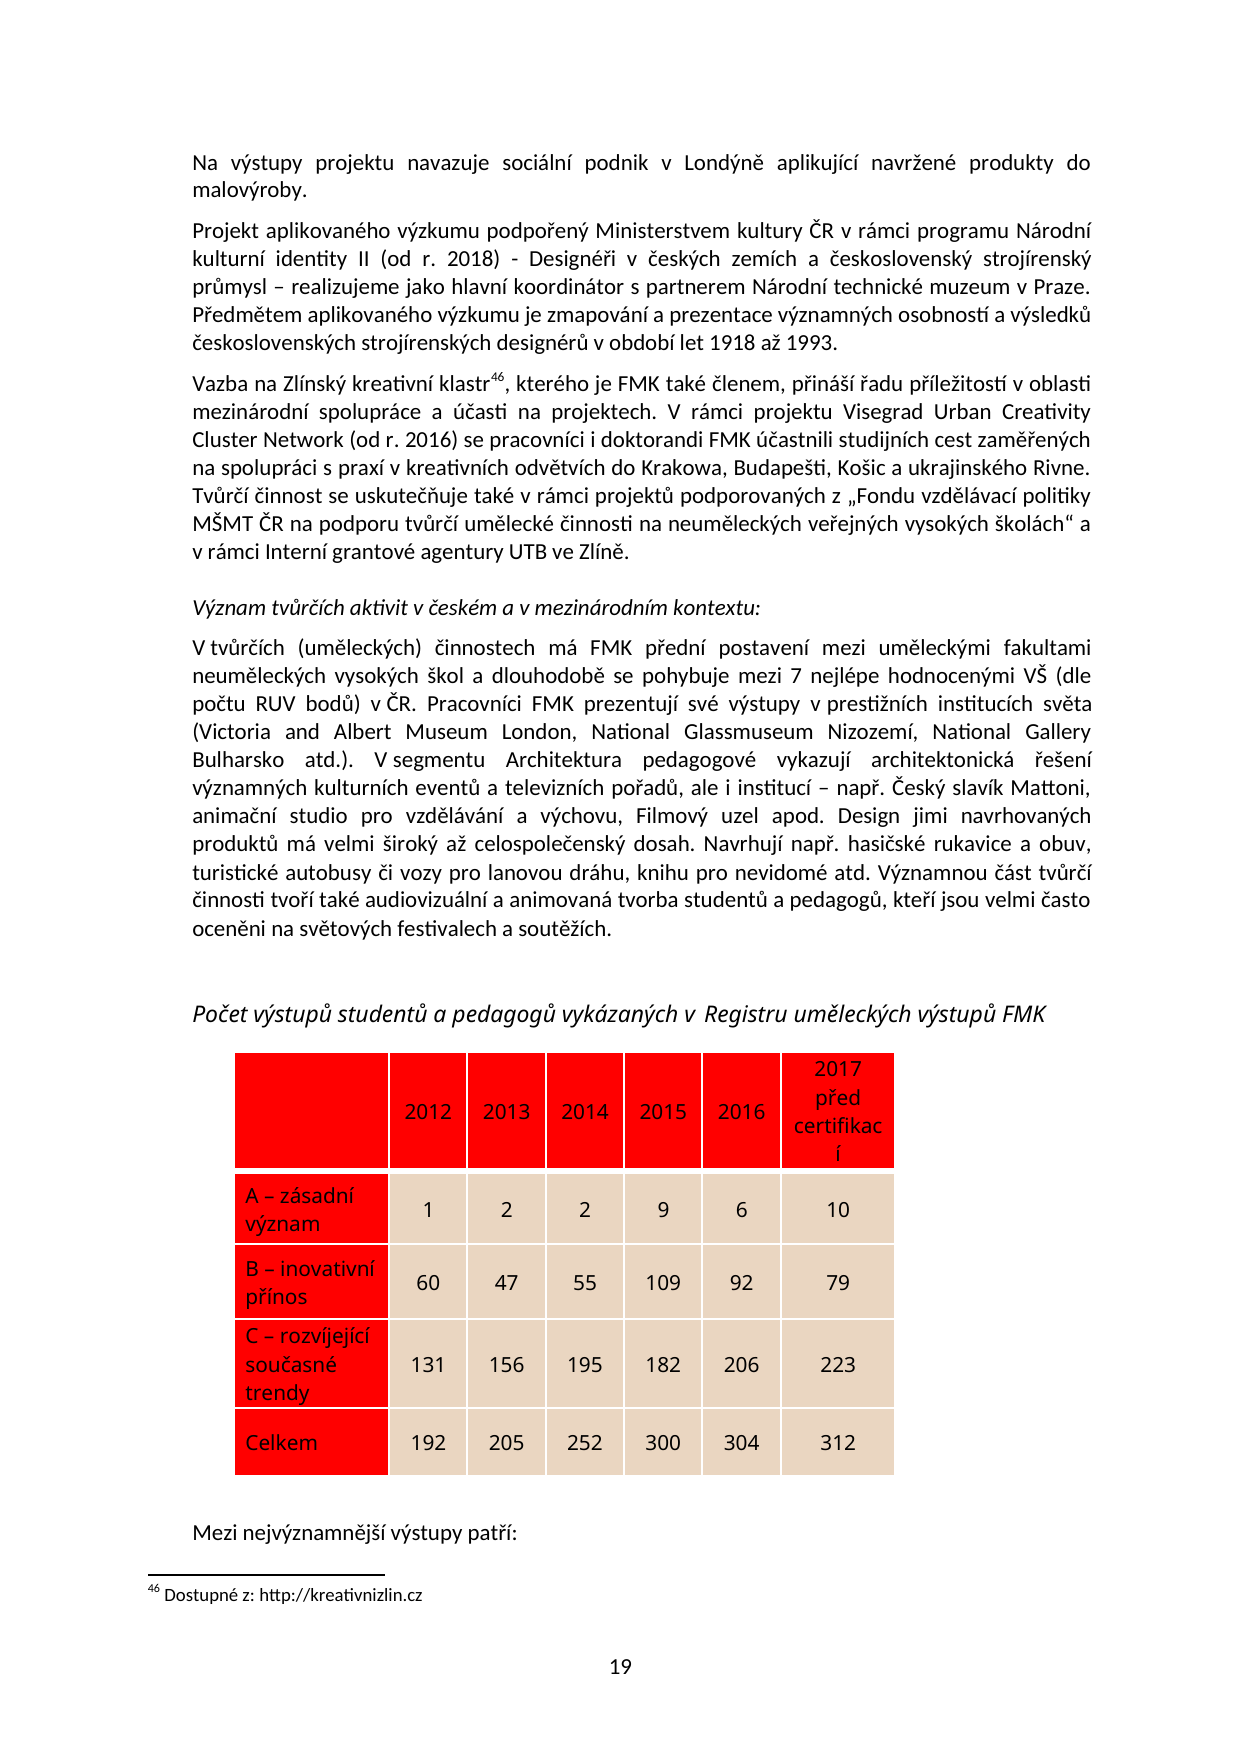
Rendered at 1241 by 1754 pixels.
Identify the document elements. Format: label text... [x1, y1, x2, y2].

text Vazba na Zlínský kreativní klastr, kterého je FMK také členem, přináší řadu příležitostí v oblasti mezinárodní spolupráce a účasti na projektech. V rámci projektu Visegrad Urban Creativity Cluster Network (od r. 2016) se pracovníci i doktorandi FMK účastnili studijních cest zaměřených na spolupráci s praxí v kreativních odvětvích do Krakowa, Budapešti, Košic a ukrajinského Rivne. Tvůrčí činnost se uskutečňuje také v rámci projektů podporovaných z „Fondu vzdělávací politiky MŠMT ČR na podporu tvůrčí umělecké činnosti na neuměleckých veřejných vysokých školách“ a v rámci Interní grantové agentury UTB ve Zlíně. [192, 369, 1093, 565]
text Význam tvůrčích aktivit v českém a v mezinárodním kontextu: [148, 593, 1093, 621]
table_header 2014 [547, 1053, 623, 1168]
table_cell 6 [703, 1174, 780, 1243]
text Počet výstupů studentů a pedagogů vykázaných v Registru uměleckých výstupů FMK [192, 998, 1093, 1029]
table_cell 182 [625, 1320, 701, 1407]
table_cell Celkem [235, 1409, 388, 1475]
table_cell 205 [468, 1409, 545, 1475]
table_cell 9 [625, 1174, 701, 1243]
table_cell 156 [468, 1320, 545, 1407]
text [192, 148, 1093, 204]
table_cell C – rozvíjející současné trendy [235, 1320, 388, 1407]
table_cell 304 [703, 1409, 780, 1475]
text Mezi nejvýznamnější výstupy patří: [192, 1518, 1093, 1546]
table_cell B – inovativní přínos [235, 1245, 388, 1318]
table_header 2016 [703, 1053, 780, 1168]
table_cell 2 [468, 1174, 545, 1243]
table_cell 92 [703, 1245, 780, 1318]
table_cell 109 [625, 1245, 701, 1318]
table_cell A – zásadní význam [235, 1174, 388, 1243]
table_cell 252 [547, 1409, 623, 1475]
table_cell 195 [547, 1320, 623, 1407]
text Projekt aplikovaného výzkumu podpořený Ministerstvem kultury ČR v rámci programu Národní kulturní identity II (od r. 2018) - Designéři v českých zemích a československý strojírenský průmysl – realizujeme jako hlavní koordinátor s partnerem Národní technické muzeum v Praze. Předmětem aplikovaného výzkumu je zmapování a prezentace významných osobností a výsledků československých strojírenských designérů v období let 1918 až 1993. [192, 216, 1093, 356]
table_header 2012 [390, 1053, 466, 1168]
table_cell 312 [782, 1409, 894, 1475]
table_header 2017 před certifikací [782, 1053, 894, 1168]
table_header 2015 [625, 1053, 701, 1168]
table_cell 192 [390, 1409, 466, 1475]
table_cell 223 [782, 1320, 894, 1407]
table_cell 55 [547, 1245, 623, 1318]
table_cell 60 [390, 1245, 466, 1318]
text V tvůrčích (uměleckých) činnostech má FMK přední postavení mezi uměleckými fakultami neuměleckých vysokých škol a dlouhodobě se pohybuje mezi 7 nejlépe hodnocenými VŠ (dle počtu RUV bodů) v ČR. Pracovníci FMK prezentují své výstupy v prestižních institucích světa (Victoria and Albert Museum London, National Glassmuseum Nizozemí, National Gallery Bulharsko atd.). V segmentu Architektura pedagogové vykazují architektonická řešení významných kulturních eventů a televizních pořadů, ale i institucí – např. Český slavík Mattoni, animační studio pro vzdělávání a výchovu, Filmový uzel apod. Design jimi navrhovaných produktů má velmi široký až celospolečenský dosah. Navrhují např. hasičské rukavice a obuv, turistické autobusy či vozy pro lanovou dráhu, knihu pro nevidomé atd. Významnou část tvůrčí činnosti tvoří také audiovizuální a animovaná tvorba studentů a pedagogů, kteří jsou velmi často oceněni na světových festivalech a soutěžích. [192, 633, 1093, 942]
table_cell 2 [547, 1174, 623, 1243]
table_cell 47 [468, 1245, 545, 1318]
table_cell 206 [703, 1320, 780, 1407]
table_cell 300 [625, 1409, 701, 1475]
table_cell 79 [782, 1245, 894, 1318]
table_cell 10 [782, 1174, 894, 1243]
table_header 2013 [468, 1053, 545, 1168]
table_cell 131 [390, 1320, 466, 1407]
table_header [235, 1053, 388, 1168]
table_cell 1 [390, 1174, 466, 1243]
